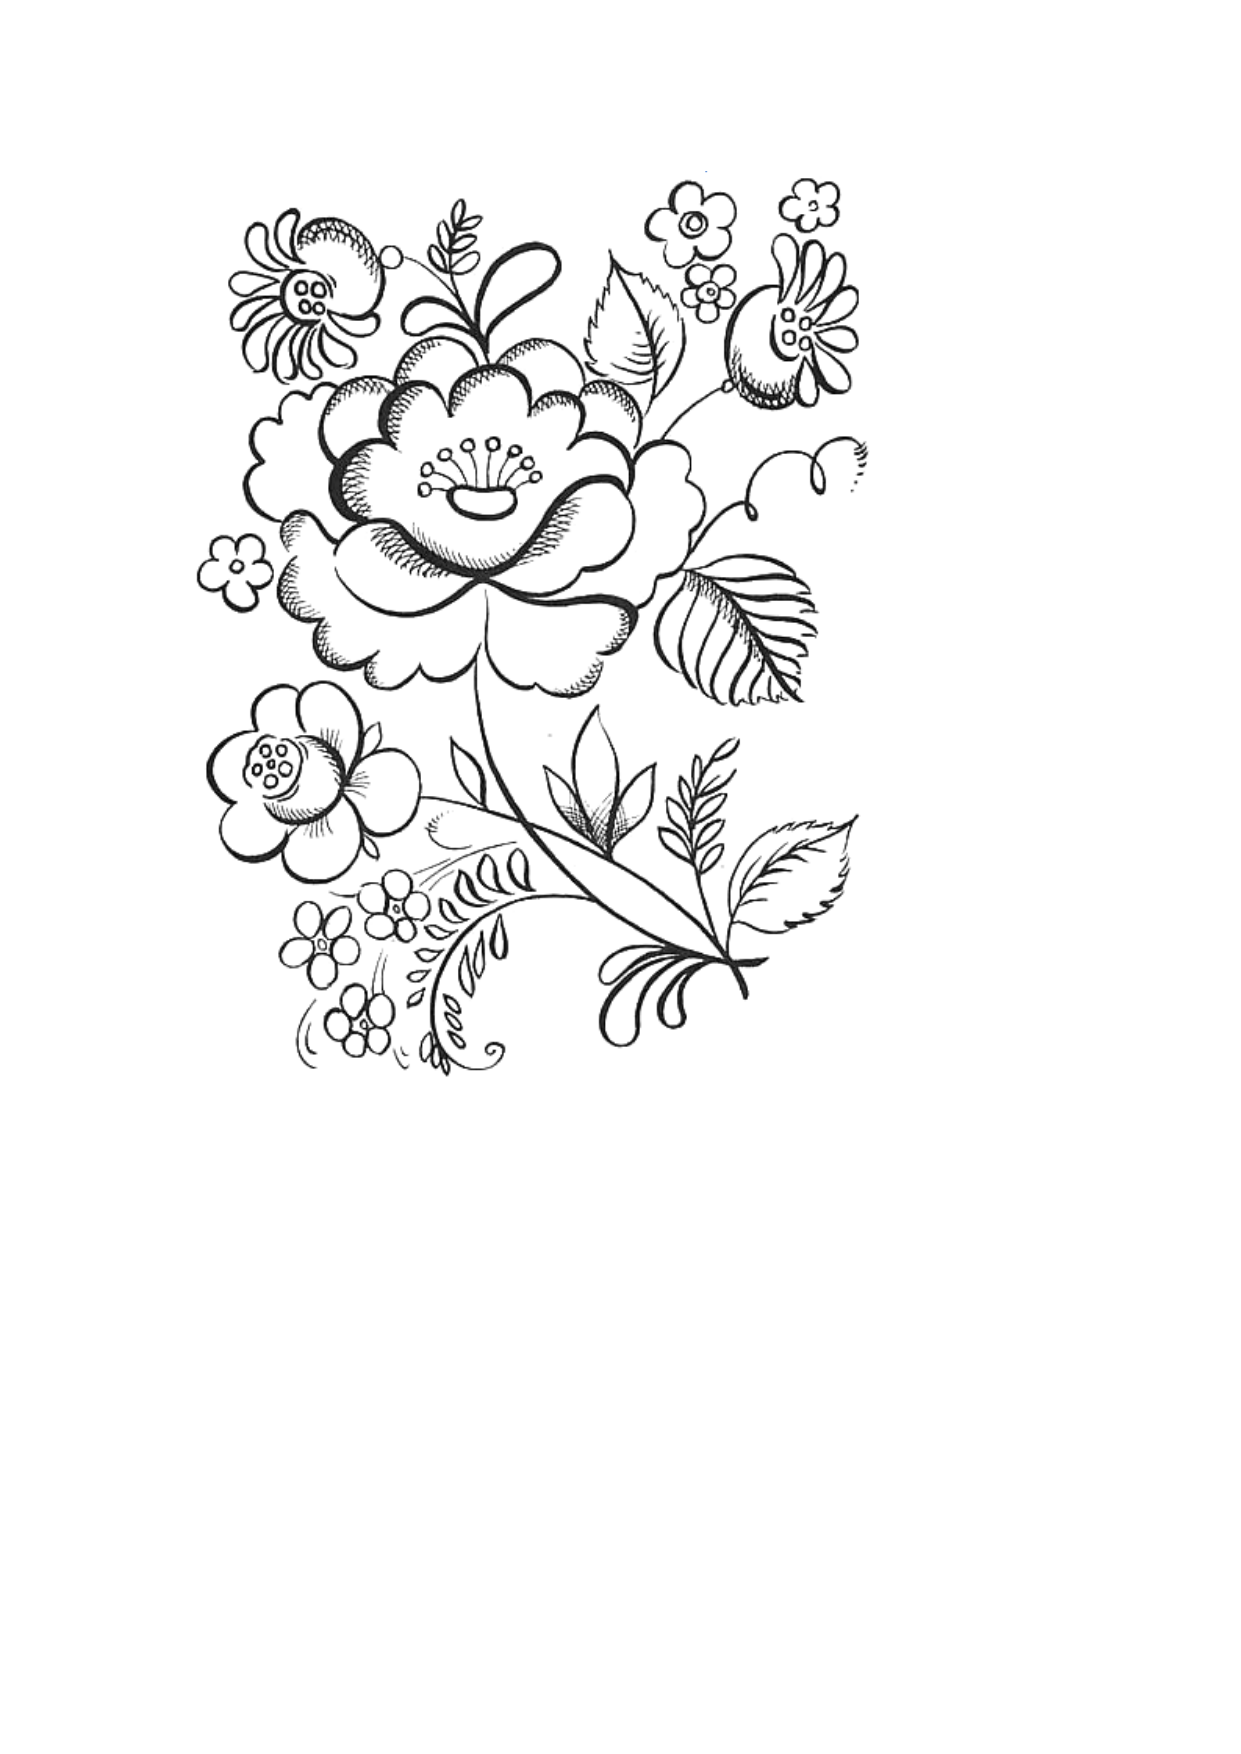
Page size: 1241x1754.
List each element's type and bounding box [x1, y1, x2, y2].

picture [177, 171, 909, 1122]
